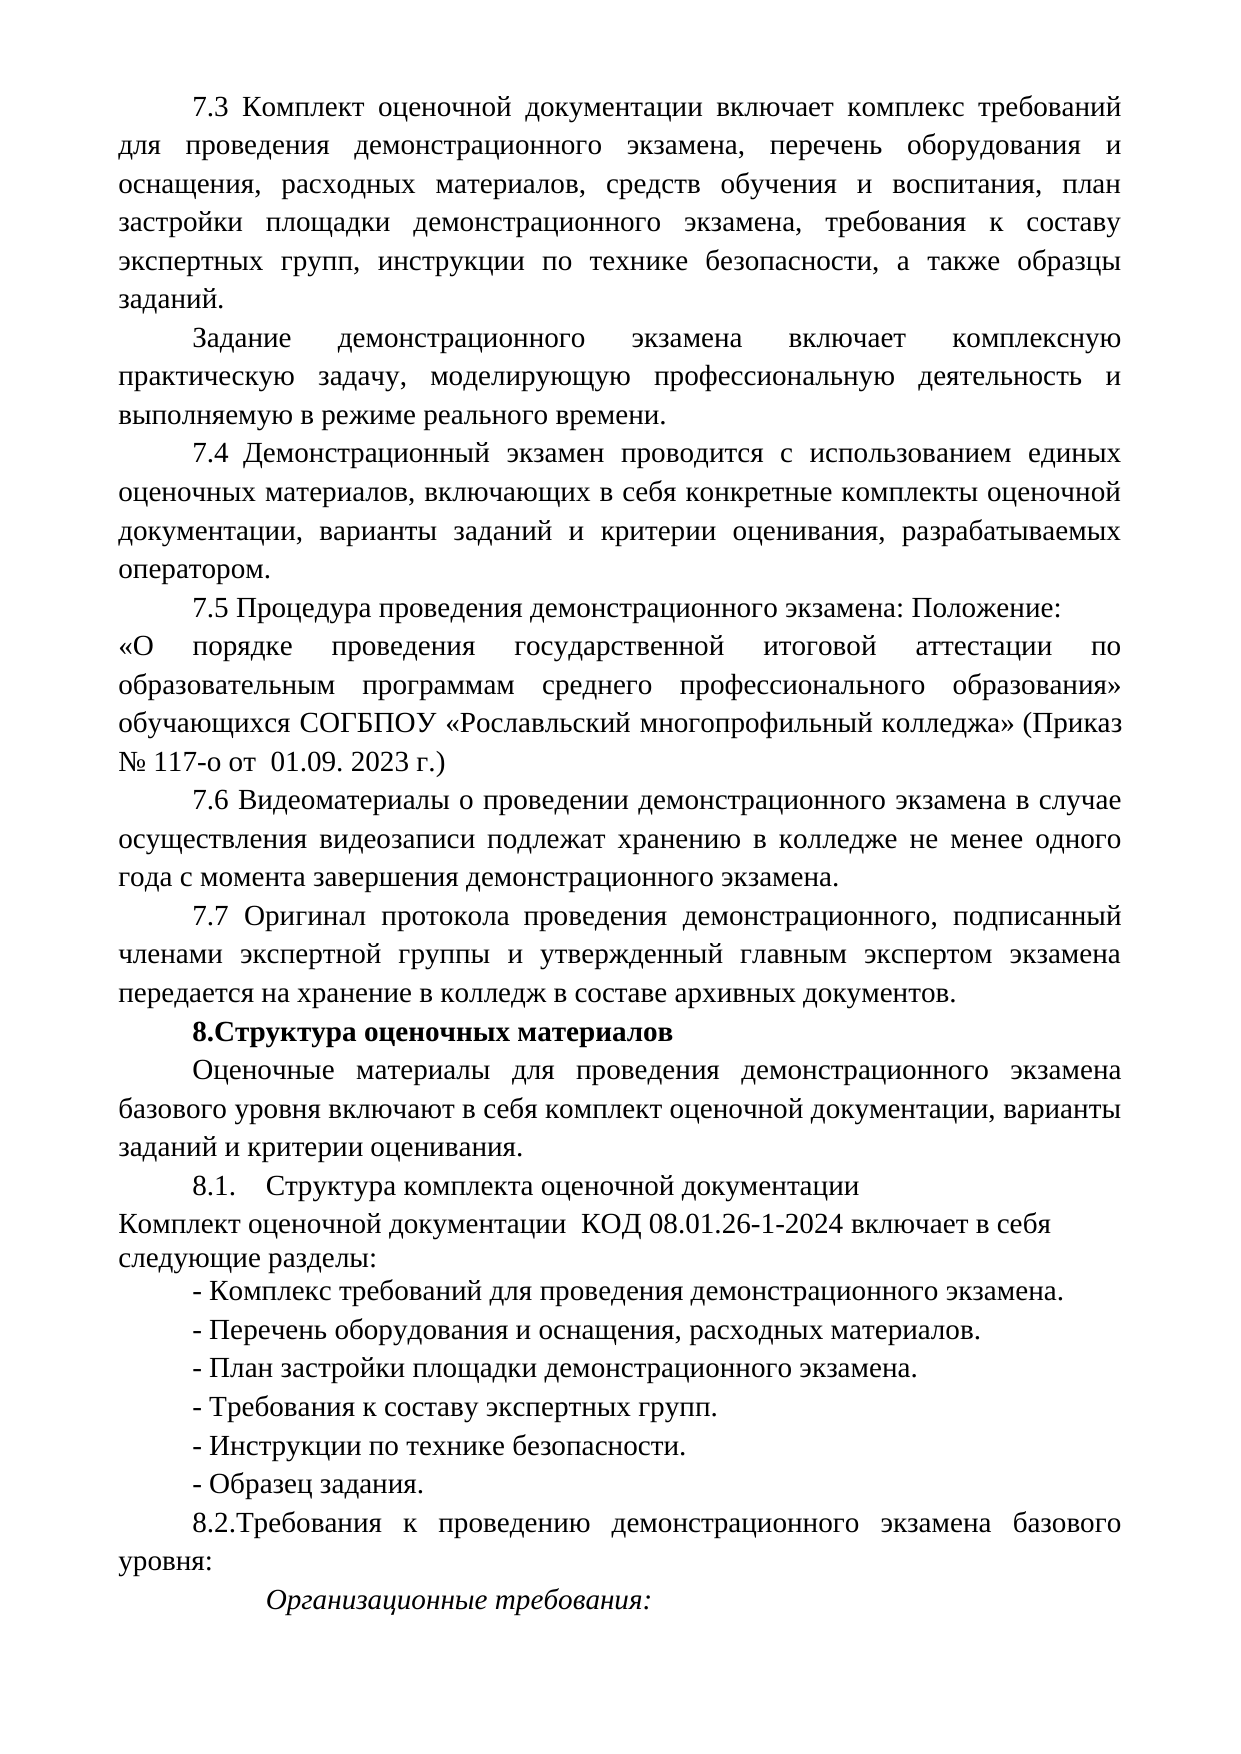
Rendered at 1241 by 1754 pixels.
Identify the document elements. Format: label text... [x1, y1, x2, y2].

text 7.6 Видеоматериалы о проведении демонстрационного экзамена в случае осуществления видеозаписи подлежат хранению в колледже не менее одного года с момента завершения демонстрационного экзамена. [118, 782, 1122, 893]
text 8.Структура оценочных материалов [118, 1014, 1122, 1047]
text - Перечень оборудования и оснащения, расходных материалов. [118, 1312, 1122, 1346]
text Комплект оценочной документации КОД 08.01.26-1-2024 включает в себя следующие разделы: [118, 1206, 1122, 1273]
list - Комплекс требований для проведения демонстрационного экзамена. [118, 1273, 1122, 1307]
text 7.3 Комплект оценочной документации включает комплекс требований для проведения демонстрационного экзамена, перечень оборудования и оснащения, расходных материалов, средств обучения и воспитания, план застройки площадки демонстрационного экзамена, требования к составу экспертных групп, инструкции по технике безопасности, а также образцы заданий. [118, 89, 1122, 315]
text 7.4 Демонстрационный экзамен проводится с использованием единых оценочных материалов, включающих в себя конкретные комплекты оценочной документации, варианты заданий и критерии оценивания, разрабатываемых оператором. [118, 436, 1122, 585]
text 8.2.Требования к проведению демонстрационного экзамена базового уровня: [118, 1505, 1122, 1577]
list - Инструкции по технике безопасности. [192, 1428, 1122, 1461]
text «О порядке проведения государственной итоговой аттестации по образовательным программам среднего профессионального образования» обучающихся СОГБПОУ «Рославльский многопрофильный колледжа» (Приказ № 117-о от 01.09. 2023 г.) [118, 628, 1122, 777]
list - Образец задания. [192, 1466, 1122, 1500]
text Задание демонстрационного экзамена включает комплексную практическую задачу, моделирующую профессиональную деятельность и выполняемую в режиме реального времени. [118, 320, 1122, 431]
text Оценочные материалы для проведения демонстрационного экзамена базового уровня включают в себя комплект оценочной документации, варианты заданий и критерии оценивания. [118, 1052, 1122, 1163]
text 8.1. Структура комплекта оценочной документации [118, 1168, 1122, 1201]
text 7.7 Оригинал протокола проведения демонстрационного, подписанный членами экспертной группы и утвержденный главным экспертом экзамена передается на хранение в колледж в составе архивных документов. [118, 898, 1122, 1009]
text Организационные требования: [118, 1582, 1122, 1615]
text 7.5 Процедура проведения демонстрационного экзамена: Положение: [118, 590, 1122, 623]
list - План застройки площадки демонстрационного экзамена. [192, 1351, 1122, 1384]
list - Требования к составу экспертных групп. [192, 1389, 1122, 1423]
